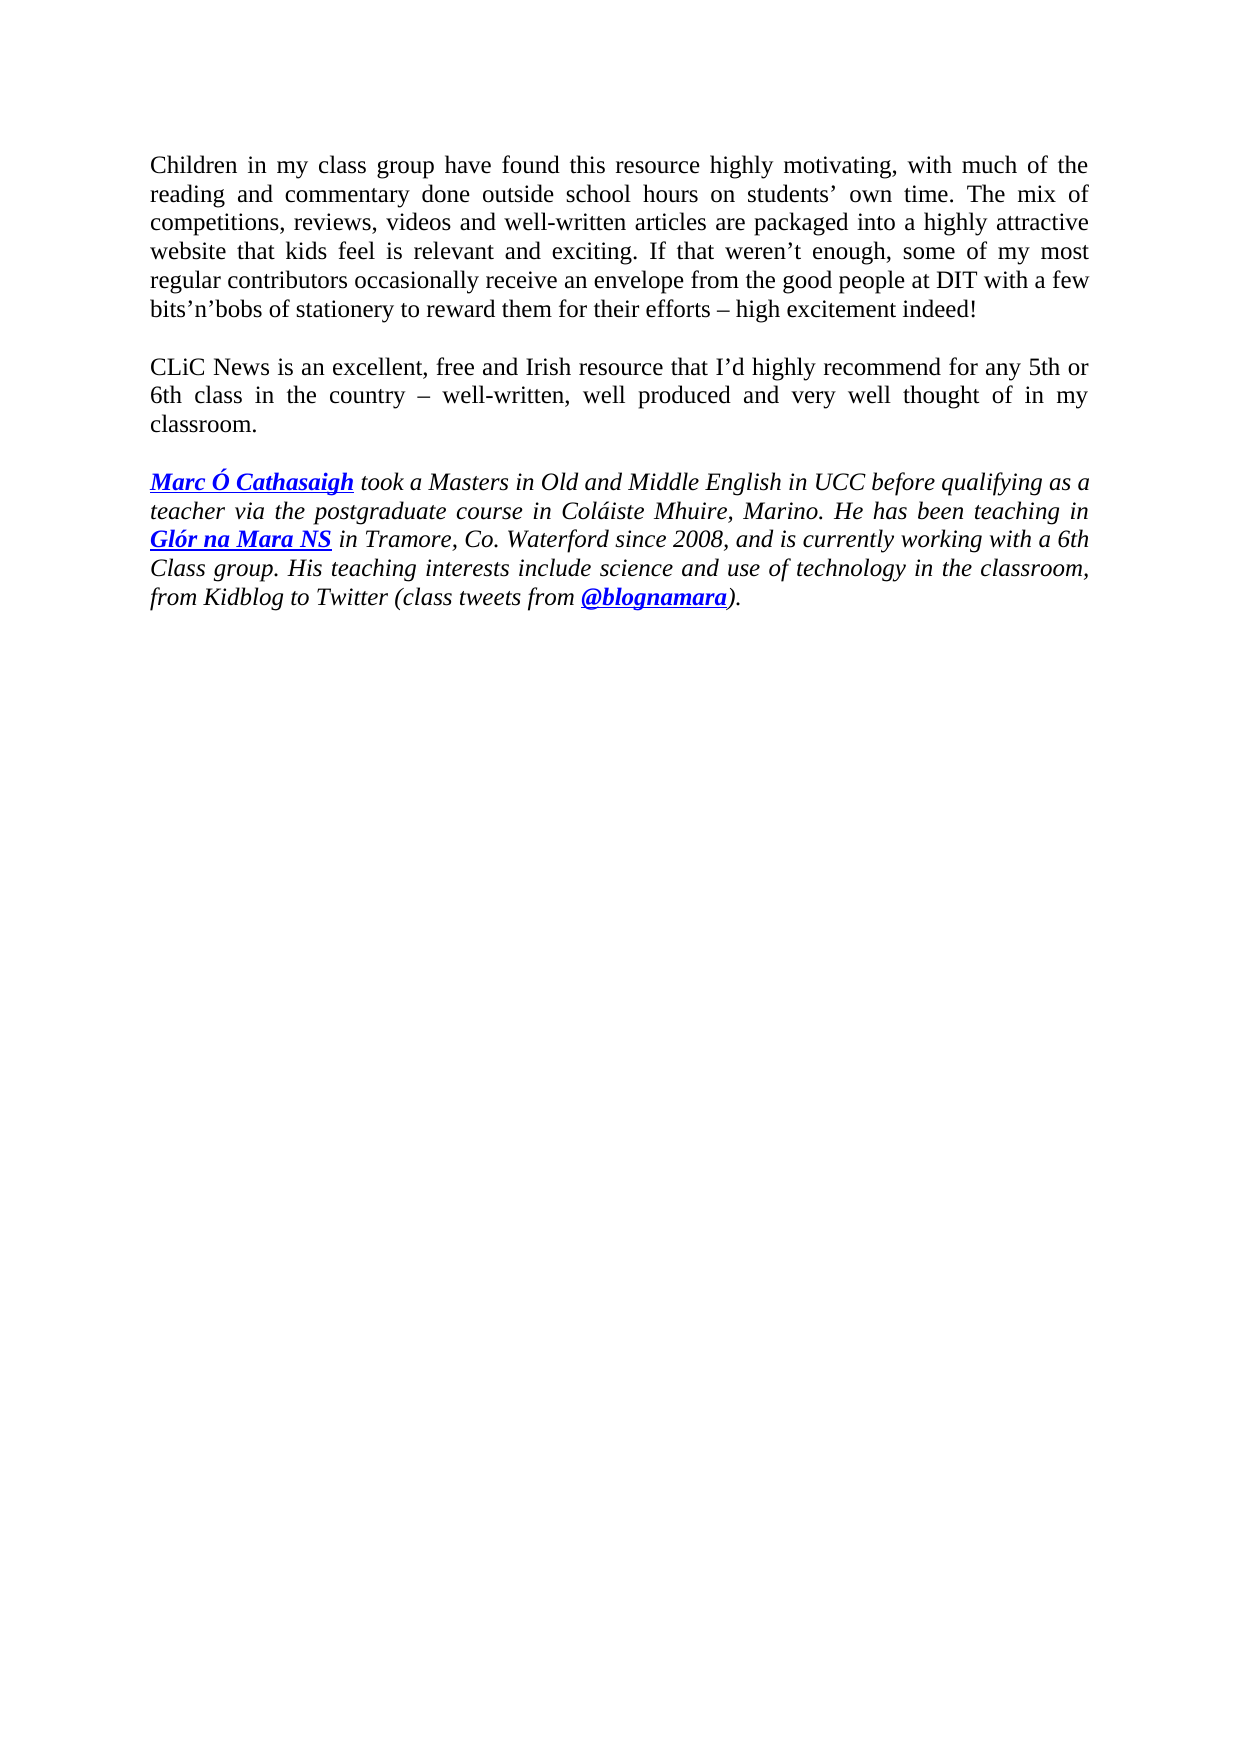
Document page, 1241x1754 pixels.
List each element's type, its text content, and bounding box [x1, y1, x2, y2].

text Children in my class group have found this resource highly motivating, with much of the reading and commentary done outside school hours on students’ own time. The mix of competitions, reviews, videos and well-written articles are packaged into a highly attractive website that kids feel is relevant and exciting. If that weren’t enough, some of my most regular contributors occasionally receive an envelope from the good people at DIT with a few bits’n’bobs of stationery to reward them for their efforts – high excitement indeed! [150, 150, 1090, 322]
text Marc Ó Cathasaigh took a Masters in Old and Middle English in UCC before qualifying as a teacher via the postgraduate course in Coláiste Mhuire, Marino. He has been teaching in Glór na Mara NS in Tramore, Co. Waterford since 2008, and is currently working with a 6th Class group. His teaching interests include science and use of technology in the classroom, from Kidblog to Twitter (class tweets from @blognamara). [150, 467, 1090, 611]
text CLiC News is an excellent, free and Irish resource that I’d highly recommend for any 5th or 6th class in the country – well-written, well produced and very well thought of in my classroom. [150, 352, 1090, 438]
